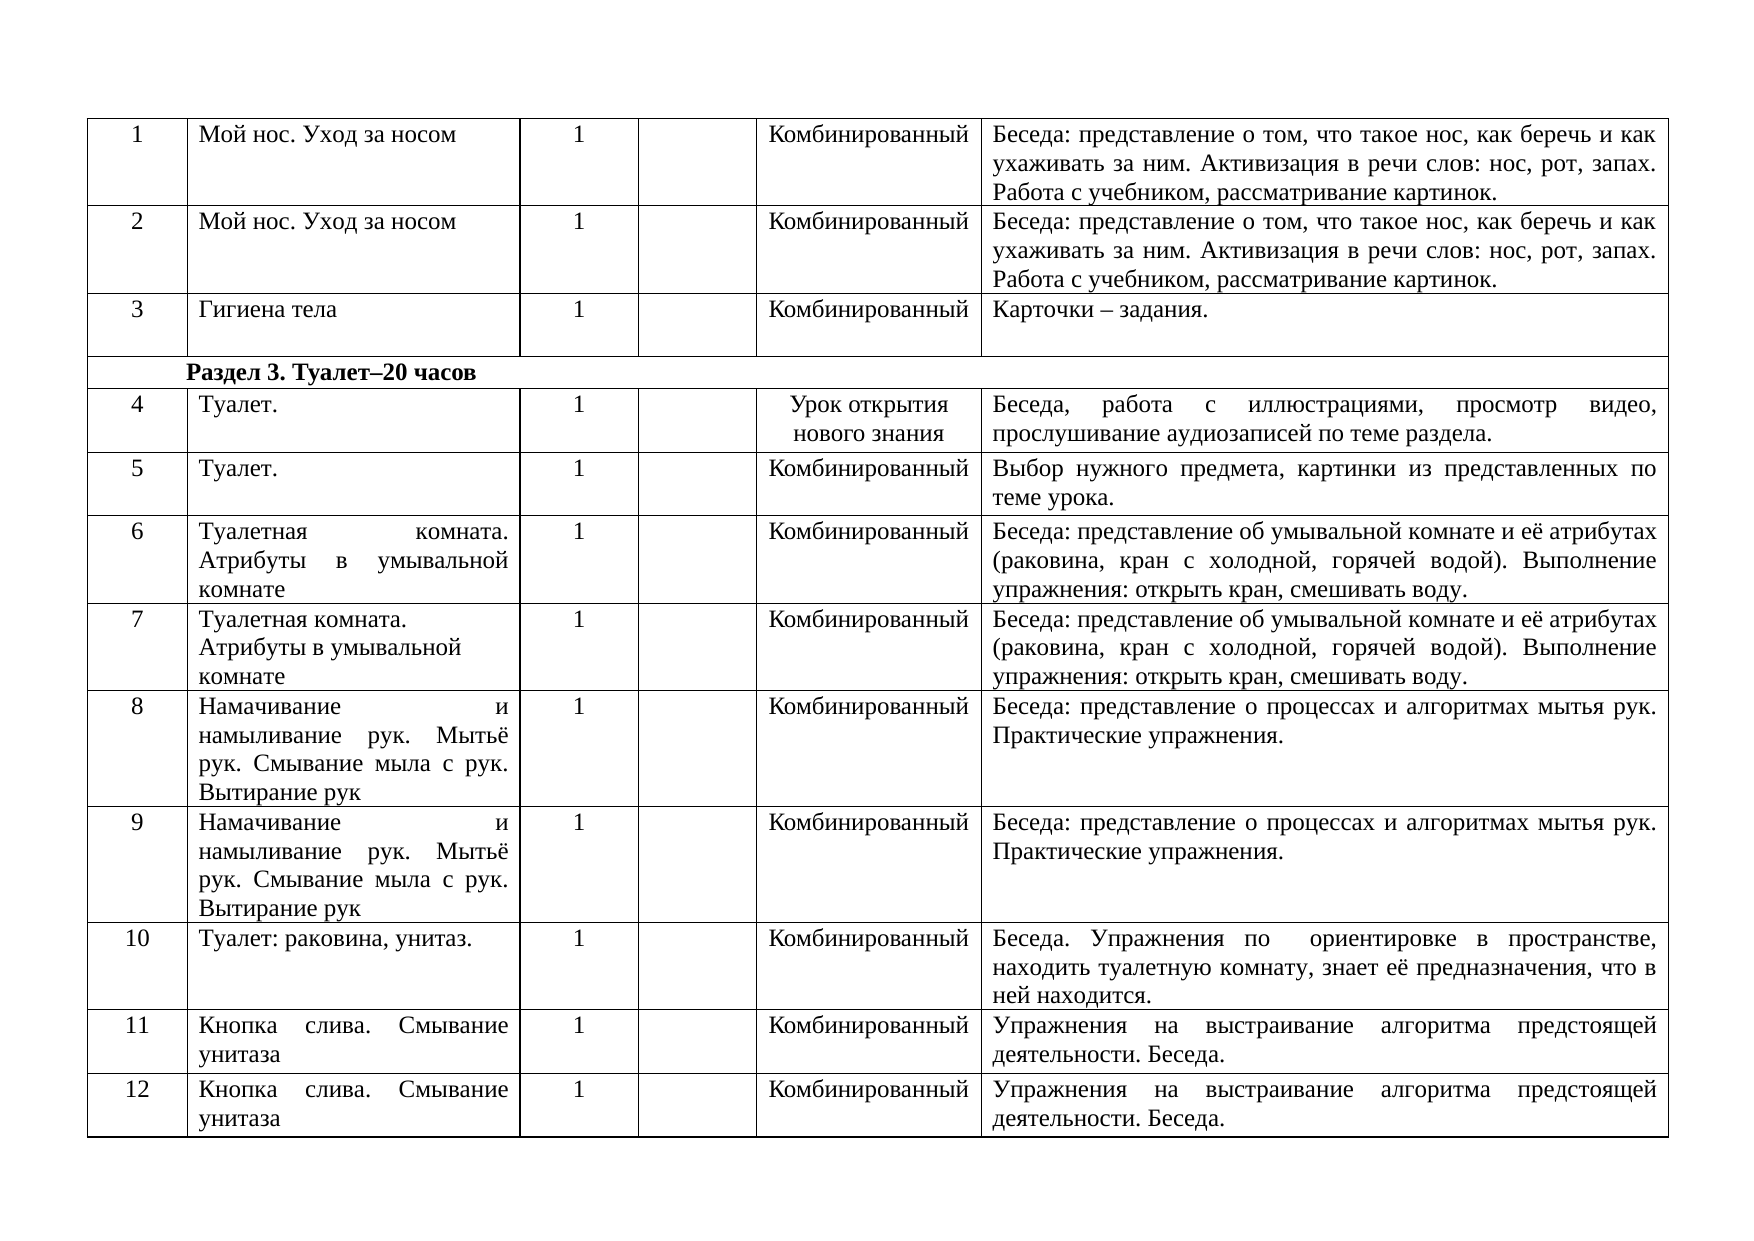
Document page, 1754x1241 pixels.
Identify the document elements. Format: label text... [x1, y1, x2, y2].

table_cell 1 [521, 389, 638, 452]
table_cell [639, 807, 756, 922]
table_cell 10 [88, 923, 187, 1009]
table_cell 1 [521, 604, 638, 690]
table_cell Мой нос. Уход за носом [188, 206, 519, 293]
table_cell [639, 206, 756, 293]
table_cell Урок открытия нового знания [757, 389, 981, 452]
table_cell Туалет. [188, 389, 519, 452]
table_cell Комбинированный [757, 691, 981, 806]
table_cell Раздел 3. Туалет–20 часов [88, 357, 1668, 388]
table_cell Комбинированный [757, 206, 981, 293]
table_cell Туалетная комната. Атрибуты в умывальной комнате [188, 516, 519, 603]
table_cell [639, 923, 756, 1009]
table_cell [639, 453, 756, 515]
table_cell Туалетная комната. Атрибуты в умывальной комнате [188, 604, 519, 690]
table_cell 1 [521, 923, 638, 1009]
table_cell 1 [521, 691, 638, 806]
table_cell Выбор нужного предмета, картинки из представленных по теме урока. [982, 453, 1668, 515]
table_cell 1 [88, 119, 187, 205]
table_cell 1 [521, 807, 638, 922]
table_cell Комбинированный [757, 807, 981, 922]
table_cell Кнопка слива. Смывание унитаза [188, 1010, 519, 1073]
table_cell Комбинированный [757, 119, 981, 205]
table_cell 12 [88, 1074, 187, 1136]
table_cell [982, 1074, 1668, 1136]
table_cell Комбинированный [757, 923, 981, 1009]
table_cell Гигиена тела [188, 294, 519, 356]
table_cell 11 [88, 1010, 187, 1073]
table_cell 1 [521, 1010, 638, 1073]
table_cell [639, 516, 756, 603]
table_cell Мой нос. Уход за носом [188, 119, 519, 205]
table_cell Беседа: представление о процессах и алгоритмах мытья рук. Практические упражнения. [982, 691, 1668, 806]
table_cell Комбинированный [757, 516, 981, 603]
table_cell 3 [88, 294, 187, 356]
table_cell Туалет. [188, 453, 519, 515]
table_cell Комбинированный [757, 1010, 981, 1073]
table_cell [639, 1010, 756, 1073]
table_cell Кнопка слива. Смывание унитаза [188, 1074, 519, 1136]
table_cell 1 [521, 453, 638, 515]
table_cell 1 [521, 1074, 638, 1136]
table_cell 6 [88, 516, 187, 603]
table_cell Намачивание и намыливание рук. Мытьё рук. Смывание мыла с рук. Вытирание рук [188, 807, 519, 922]
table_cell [982, 1010, 1668, 1073]
table_cell 1 [521, 294, 638, 356]
table_cell [639, 1074, 756, 1136]
table_cell Карточки – задания. [982, 294, 1668, 356]
table_cell 1 [521, 119, 638, 205]
table_cell Беседа: представление об умывальной комнате и её атрибутах (раковина, кран с холодной, горячей водой). Выполнение упражнения: открыть кран, смешивать воду. [982, 516, 1668, 603]
table_cell 7 [88, 604, 187, 690]
table_cell [639, 691, 756, 806]
table_cell Беседа: представление о том, что такое нос, как беречь и как ухаживать за ним. Активизация в речи слов: нос, рот, запах. Работа с учебником, рассматривание картинок. [982, 119, 1668, 205]
table_cell 5 [88, 453, 187, 515]
table_cell Беседа: представление о процессах и алгоритмах мытья рук. Практические упражнения. [982, 807, 1668, 922]
table_cell Комбинированный [757, 294, 981, 356]
table_cell 2 [88, 206, 187, 293]
table_cell Комбинированный [757, 1074, 981, 1136]
table_cell [639, 389, 756, 452]
table_cell Беседа, работа с иллюстрациями, просмотр видео, прослушивание аудиозаписей по теме раздела. [982, 389, 1668, 452]
table_cell Туалет: раковина, унитаз. [188, 923, 519, 1009]
table_cell 4 [88, 389, 187, 452]
table_cell 1 [521, 206, 638, 293]
table_cell Беседа: представление о том, что такое нос, как беречь и как ухаживать за ним. Активизация в речи слов: нос, рот, запах. Работа с учебником, рассматривание картинок. [982, 206, 1668, 293]
table_cell Комбинированный [757, 604, 981, 690]
table_cell [639, 604, 756, 690]
table_cell Намачивание и намыливание рук. Мытьё рук. Смывание мыла с рук. Вытирание рук [188, 691, 519, 806]
table_cell 9 [88, 807, 187, 922]
table_cell 1 [521, 516, 638, 603]
table_cell Комбинированный [757, 453, 981, 515]
table_cell 8 [88, 691, 187, 806]
table_cell [639, 119, 756, 205]
table_cell Беседа. Упражнения по ориентировке в пространстве, находить туалетную комнату, знает её предназначения, что в ней находится. [982, 923, 1668, 1009]
table_cell Беседа: представление об умывальной комнате и её атрибутах (раковина, кран с холодной, горячей водой). Выполнение упражнения: открыть кран, смешивать воду. [982, 604, 1668, 690]
table_cell [639, 294, 756, 356]
